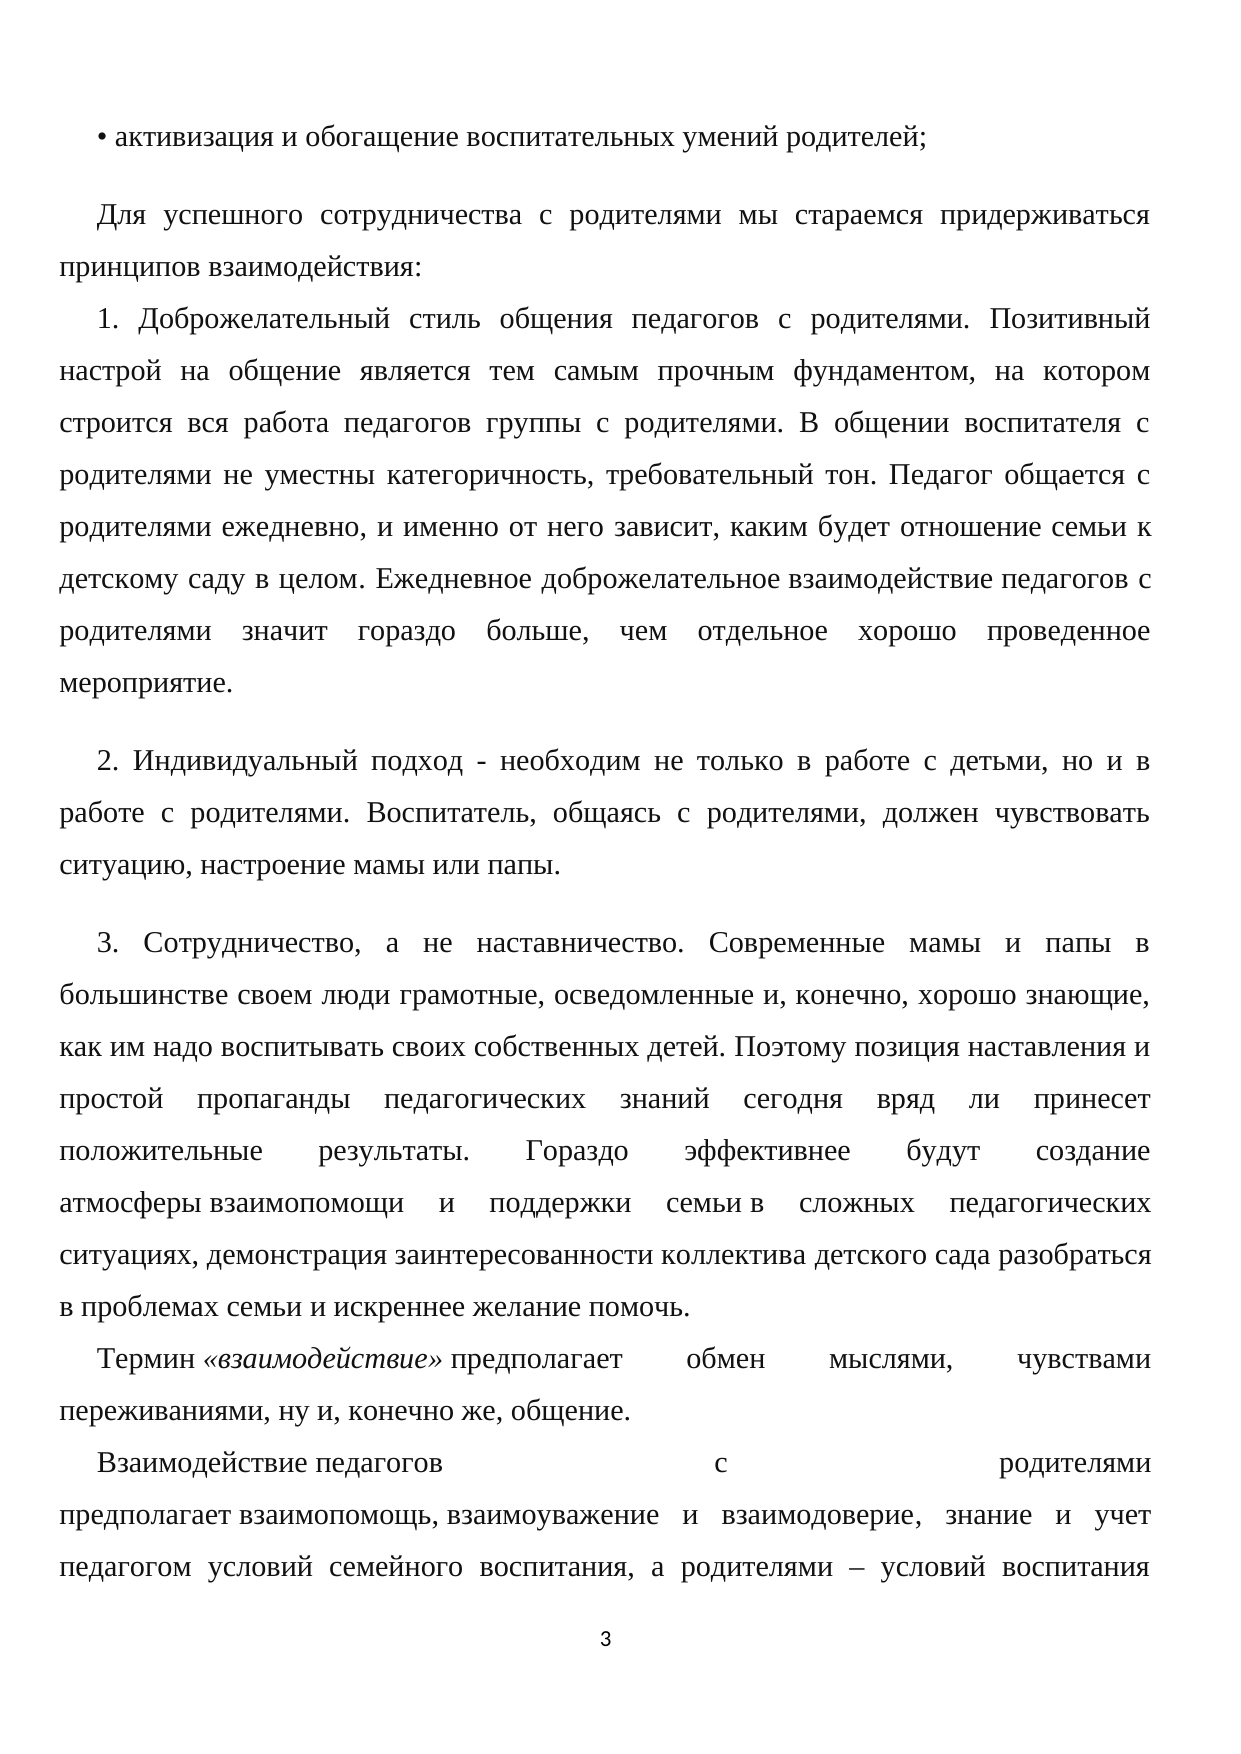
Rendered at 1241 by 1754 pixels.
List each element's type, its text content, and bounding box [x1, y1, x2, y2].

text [59, 1444, 1152, 1583]
text 3. Сотрудничество, а не наставничество. Современные мамы и папы в большинстве своем люди грамотные, осведомленные и, конечно, хорошо знающие, как им надо воспитывать своих собственных детей. Поэтому позиция наставления и простой пропаганды педагогических знаний сегодня вряд ли принесет положительные результаты. Гораздо эффективнее будут создание атмосферы взаимопомощи и поддержки семьи в сложных педагогических ситуациях, демонстрация заинтересованности коллектива детского сада разобраться в проблемах семьи и искреннее желание помочь. [59, 924, 1152, 1323]
text Для успешного сотрудничества с родителями мы стараемся придерживаться принципов взаимодействия: [59, 196, 1152, 283]
text 2. Индивидуальный подход - необходим не только в работе с детьми, но и в работе с родителями. Воспитатель, общаясь с родителями, должен чувствовать ситуацию, настроение мамы или папы. [59, 742, 1152, 881]
text 1. Доброжелательный стиль общения педагогов с родителями. Позитивный настрой на общение является тем самым прочным фундаментом, на котором строится вся работа педагогов группы с родителями. В общении воспитателя с родителями не уместны категоричность, требовательный тон. Педагог общается с родителями ежедневно, и именно от него зависит, каким будет отношение семьи к детскому саду в целом. Ежедневное доброжелательное взаимодействие педагогов с родителями значит гораздо больше, чем отдельное хорошо проведенное мероприятие. [59, 300, 1152, 699]
text Термин «взаимодействие» предполагает обмен мыслями, чувствами переживаниями, ну и, конечно же, общение. [59, 1340, 1152, 1427]
text • активизация и обогащение воспитательных умений родителей; [59, 118, 1152, 153]
